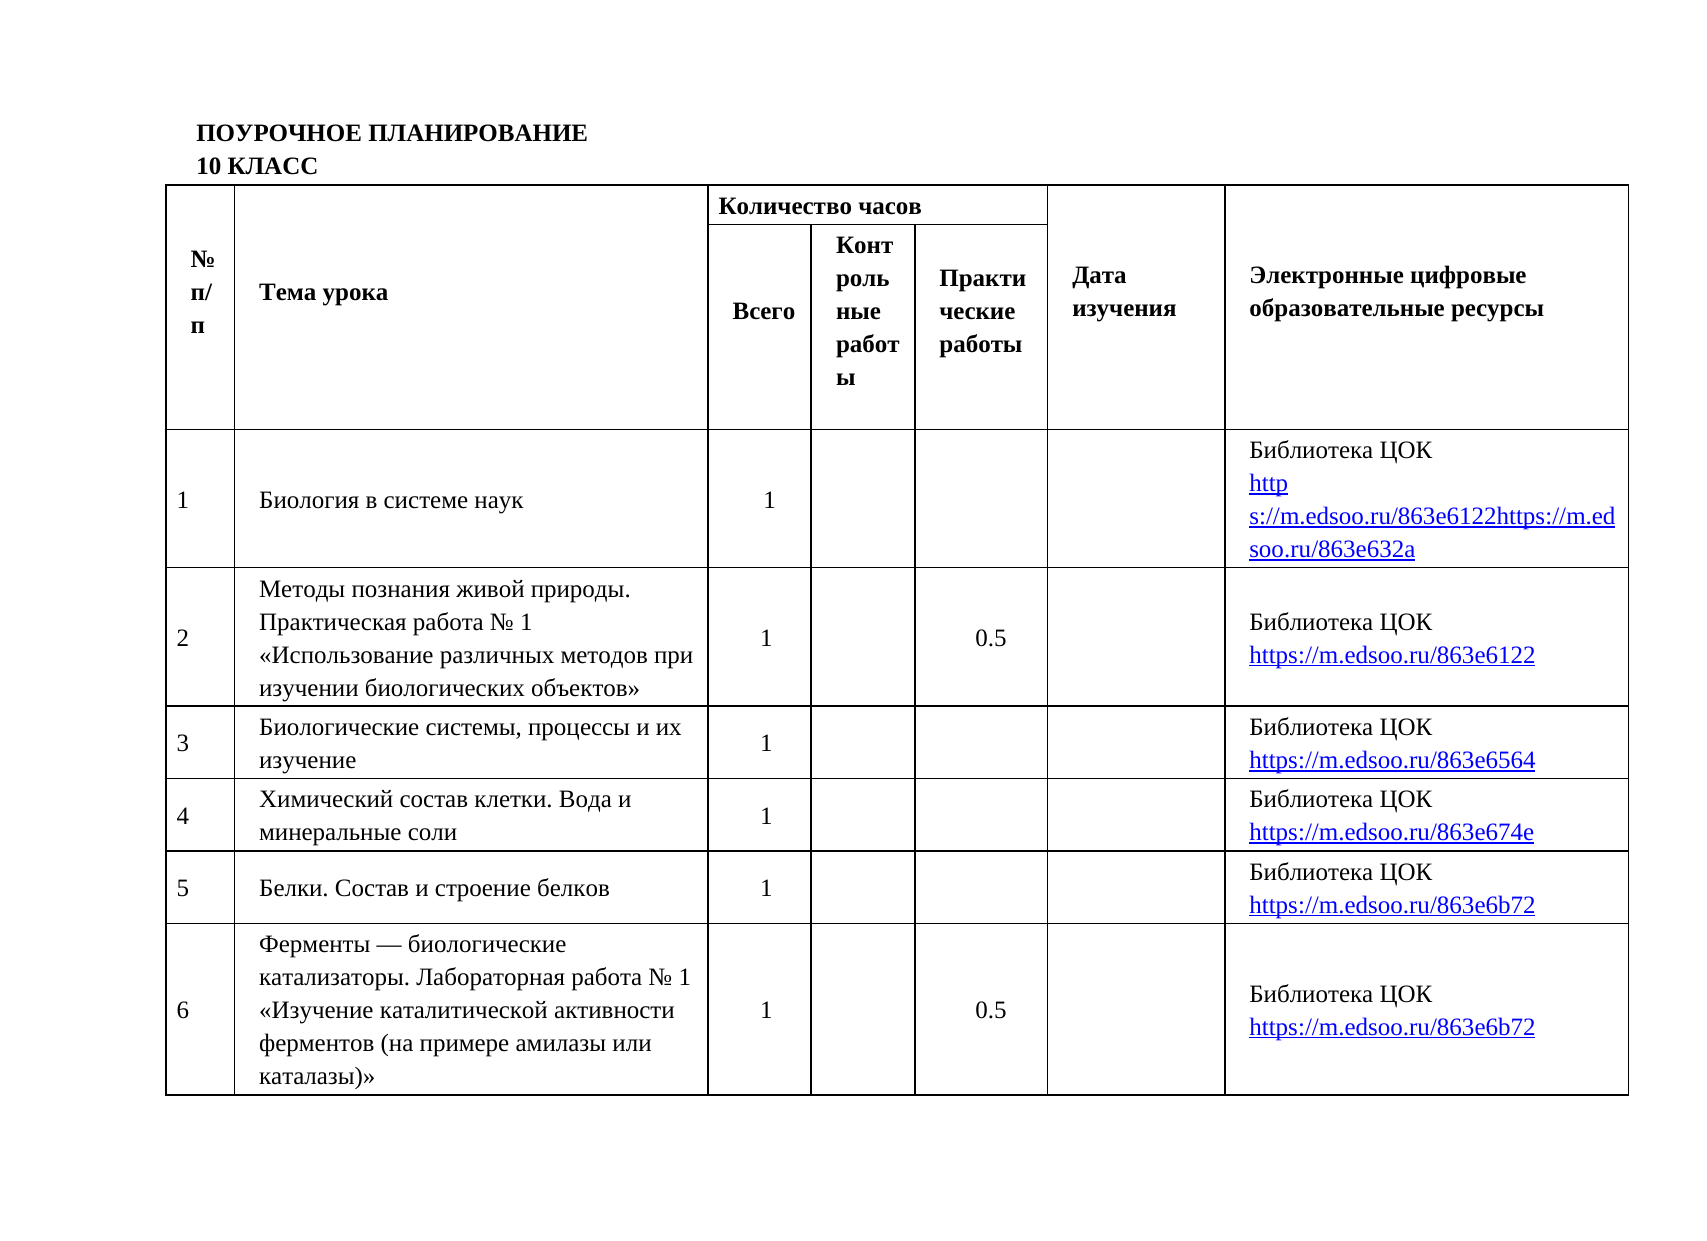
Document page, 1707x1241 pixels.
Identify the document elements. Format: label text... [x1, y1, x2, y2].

table_cell [1048, 779, 1224, 850]
table_cell Методы познания живой природы. Практическая работа № 1 «Использование различных методов при изучении биологических объектов» [235, 568, 707, 705]
table_cell Всего [709, 225, 810, 428]
table_cell 5 [167, 852, 234, 922]
table_cell 1 [709, 779, 810, 850]
table_cell [916, 430, 1047, 567]
table_cell Контрольные работы [812, 225, 914, 428]
table_cell Библиотека ЦОК https://m.edsoo.ru/863e6122https://m.edsoo.ru/863e632a [1226, 430, 1628, 567]
table_cell [1048, 568, 1224, 705]
table_cell [1048, 924, 1224, 1094]
table_cell 4 [167, 779, 234, 850]
text 10 КЛАСС [190, 151, 1618, 180]
table_cell 1 [709, 852, 810, 922]
table_header Электронные цифровые образовательные ресурсы [1226, 186, 1628, 428]
table_cell Ферменты — биологические катализаторы. Лабораторная работа № 1 «Изучение каталитической активности ферментов (на примере амилазы или каталазы)» [235, 924, 707, 1094]
table_cell [812, 568, 914, 705]
table_cell Практические работы [916, 225, 1047, 428]
table_cell [812, 924, 914, 1094]
table_cell 3 [167, 707, 234, 778]
table_cell [812, 779, 914, 850]
table_header Тема урока [235, 186, 707, 428]
table_cell [1048, 707, 1224, 778]
table_cell [1048, 852, 1224, 922]
table_cell Библиотека ЦОК https://m.edsoo.ru/863e6b72 [1226, 852, 1628, 922]
table_cell 1 [709, 568, 810, 705]
table_cell [812, 430, 914, 567]
table_header Количество часов [709, 186, 1047, 223]
table_cell Библиотека ЦОК https://m.edsoo.ru/863e6b72 [1226, 924, 1628, 1094]
table_cell [1048, 430, 1224, 567]
table_cell [812, 707, 914, 778]
table_cell Биология в системе наук [235, 430, 707, 567]
table_cell [812, 852, 914, 922]
table_cell Химический состав клетки. Вода и минеральные соли [235, 779, 707, 850]
table_cell 6 [167, 924, 234, 1094]
table_cell 1 [167, 430, 234, 567]
table_cell 0.5 [916, 924, 1047, 1094]
table_cell 0.5 [916, 568, 1047, 705]
table_cell 1 [709, 430, 810, 567]
table_cell Библиотека ЦОК https://m.edsoo.ru/863e6122 [1226, 568, 1628, 705]
table_cell Библиотека ЦОК https://m.edsoo.ru/863e674e [1226, 779, 1628, 850]
table_cell 1 [709, 707, 810, 778]
table_cell Библиотека ЦОК https://m.edsoo.ru/863e6564 [1226, 707, 1628, 778]
text ПОУРОЧНОЕ ПЛАНИРОВАНИЕ [190, 118, 1618, 147]
table_cell 1 [709, 924, 810, 1094]
table_header Дата изучения [1048, 186, 1224, 428]
table_cell [916, 779, 1047, 850]
table_cell Биологические системы, процессы и их изучение [235, 707, 707, 778]
table_cell [916, 707, 1047, 778]
table_header № п/п [167, 186, 234, 428]
table_cell 2 [167, 568, 234, 705]
table_cell Белки. Состав и строение белков [235, 852, 707, 922]
table_cell [916, 852, 1047, 922]
